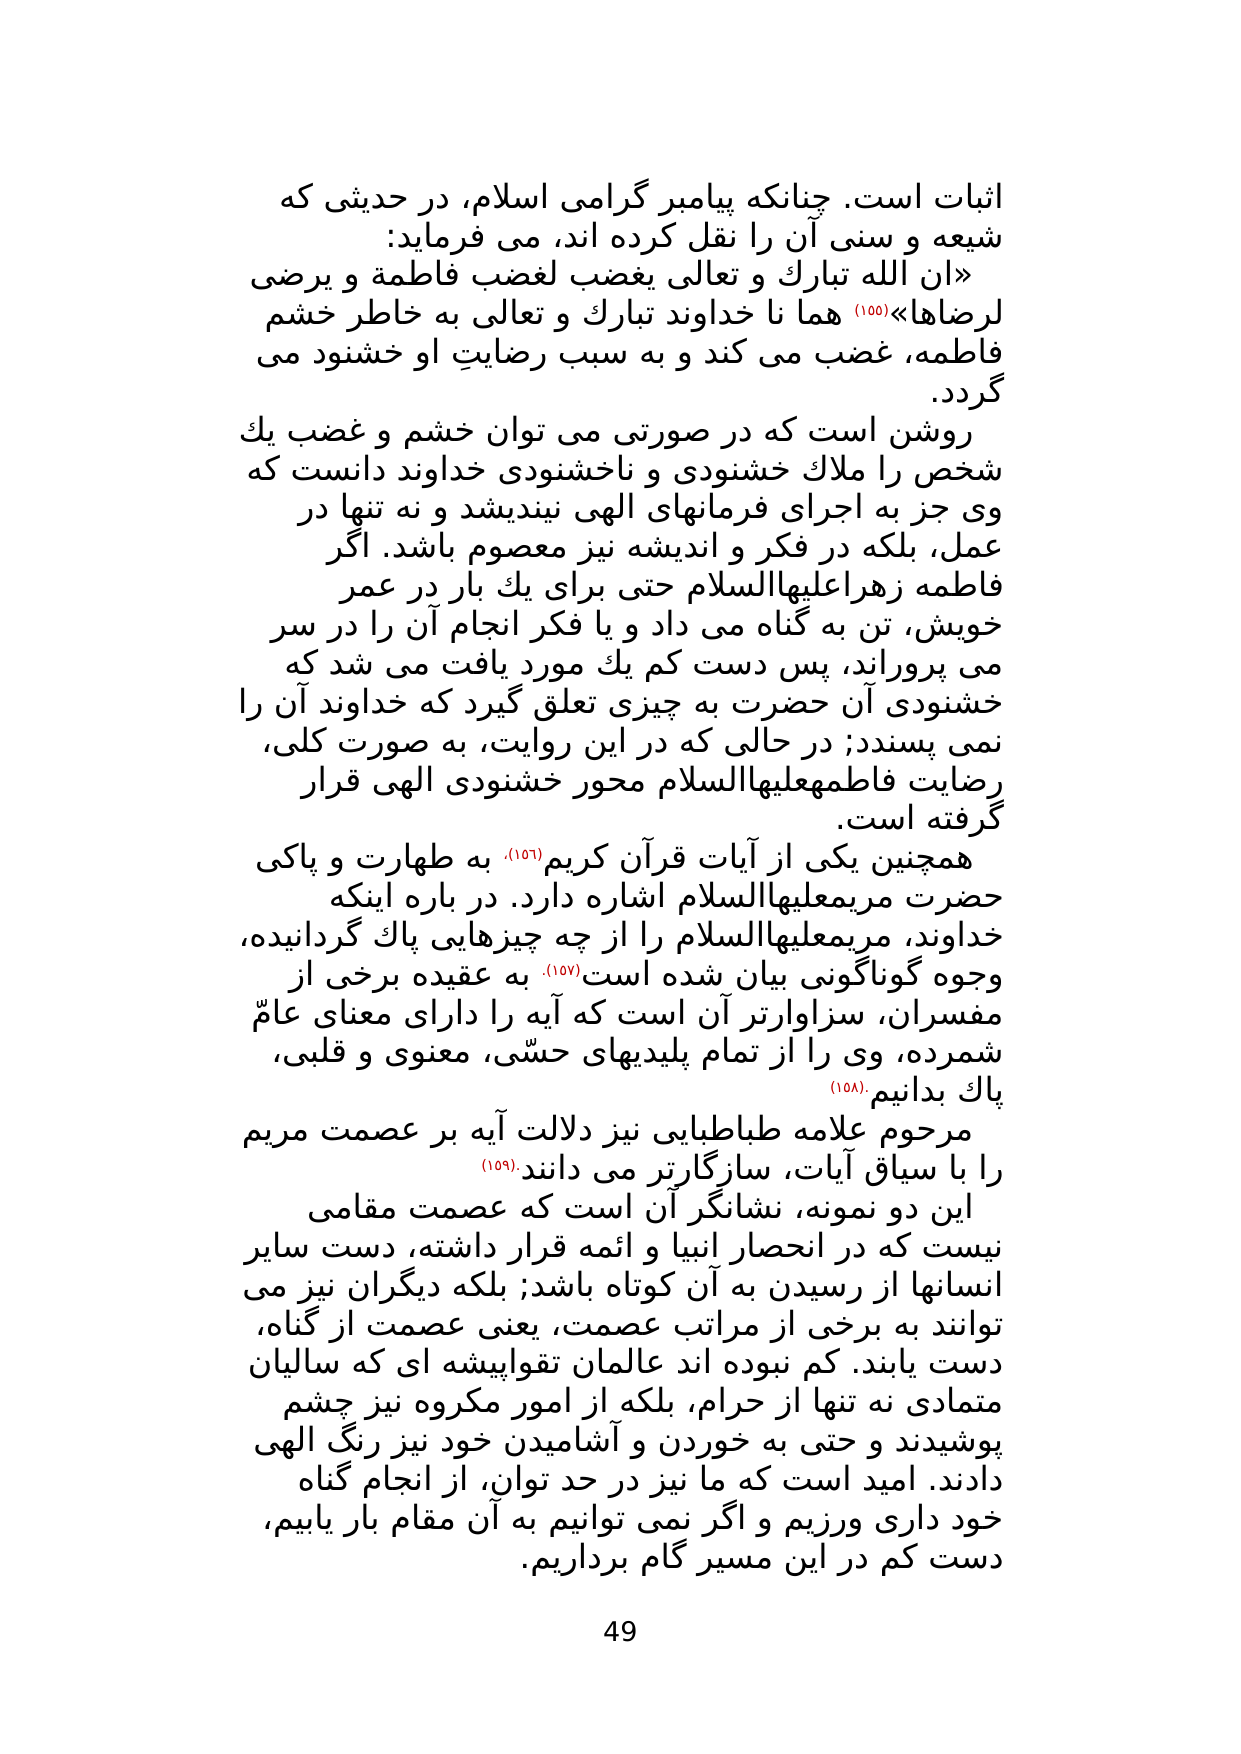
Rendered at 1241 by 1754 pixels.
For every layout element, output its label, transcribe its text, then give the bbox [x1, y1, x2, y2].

text «ان الله تبارك و تعالى يغضب لغضب فاطمة و يرضى لرضاها»(١٥٥) هما نا خداوند تبارك و تعالى به خاطر خشم فاطمه، غضب مى كند و به سبب رضايتِ او خشنود مى گردد. [236, 255, 1004, 410]
text روشن است كه در صورتى مى توان خشم و غضب يك شخص را ملاك خشنودى و ناخشنودى خداوند دانست كه وى جز به اجراى فرمانهاى الهى نينديشد و نه تنها در عمل، بلكه در فكر و انديشه نيز معصوم باشد. اگر فاطمه زهراعليها‌السلام حتى براى يك بار در عمر خويش، تن به گناه مى داد و يا فكر انجام آن را در سر مى پروراند، پس دست كم يك مورد يافت مى شد كه خشنودى آن حضرت به چيزى تعلق گيرد كه خداوند آن را نمى پسندد; در حالى كه در اين روايت، به صورت كلى، رضايت فاطمهعليها‌السلام محور خشنودى الهى قرار گرفته است. [236, 410, 1004, 838]
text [236, 177, 1004, 255]
text مرحوم علامه طباطبايى نيز دلالت آيه بر عصمت مريم را با سياق آيات، سازگارتر مى دانند.(١٥٩) [236, 1110, 1004, 1187]
text همچنين يكى از آيات قرآن كريم(١٥٦)، به طهارت و پاكى حضرت مريمعليها‌السلام اشاره دارد. در باره اينكه خداوند، مريمعليها‌السلام را از چه چيزهايى پاك گردانيده، وجوه گوناگونى بيان شده است(١٥٧). به عقيده برخى از مفسران، سزاوارتر آن است كه آيه را داراى معناى عامّ شمرده، وى را از تمام پليديهاى حسّى، معنوى و قلبى، پاك بدانيم.(١٥٨) [236, 838, 1004, 1110]
text اين دو نمونه، نشانگر آن است كه عصمت مقامى نيست كه در انحصار انبيا و ائمه قرار داشته، دست ساير انسانها از رسيدن به آن كوتاه باشد; بلكه ديگران نيز مى توانند به برخى از مراتب عصمت، يعنى عصمت از گناه، دست يابند. كم نبوده اند عالمان تقواپيشه اى كه ساليان متمادى نه تنها از حرام، بلكه از امور مكروه نيز چشم پوشيدند و حتى به خوردن و آشاميدن خود نيز رنگ الهى دادند. اميد است كه ما نيز در حد توان، از انجام گناه خود دارى ورزيم و اگر نمى توانيم به آن مقام بار يابيم، دست كم در اين مسير گام برداريم. [236, 1187, 1004, 1576]
